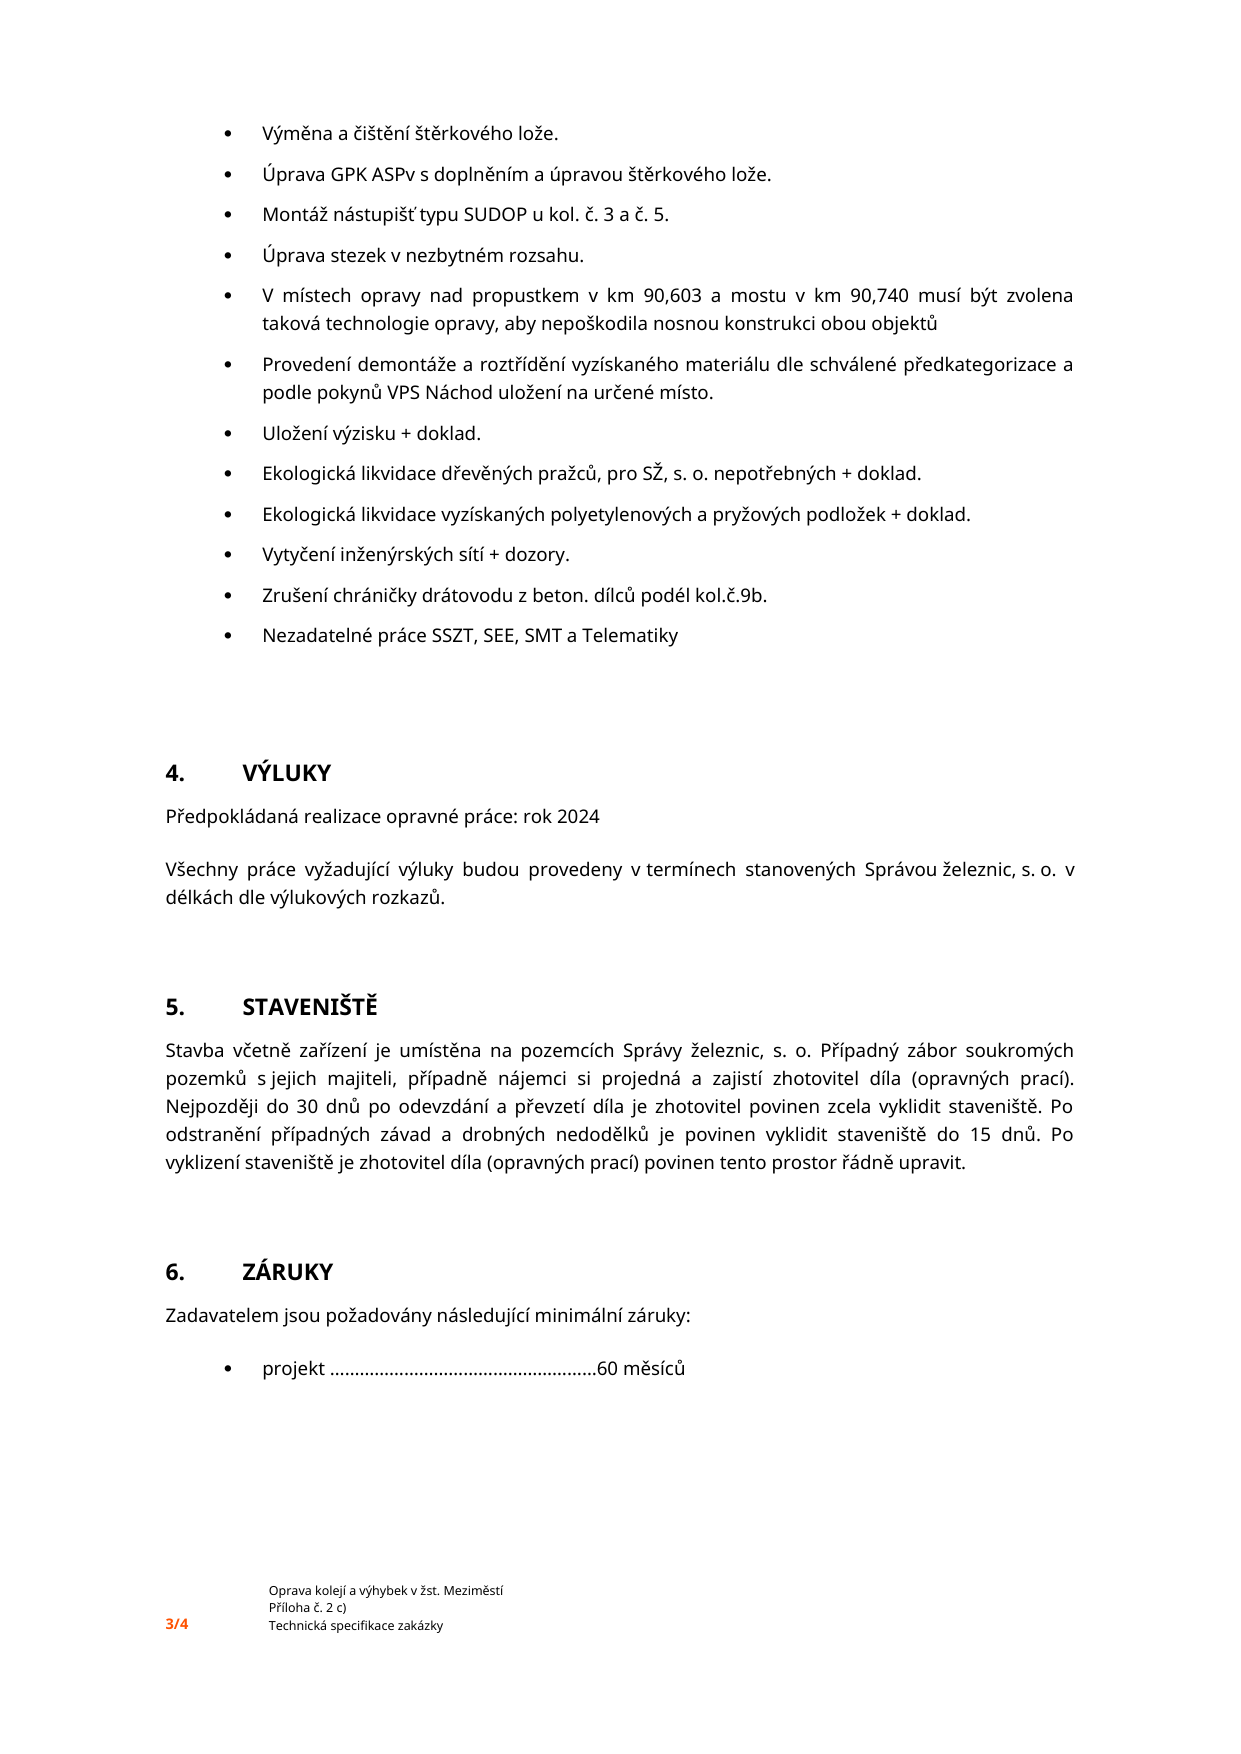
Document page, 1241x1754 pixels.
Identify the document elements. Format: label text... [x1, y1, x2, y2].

list Zrušení chráničky drátovodu z beton. dílců podél kol.č.9b. [224, 582, 1075, 607]
text Předpokládaná realizace opravné práce: rok 2024 [165, 803, 1075, 829]
text Zadavatelem jsou požadovány následující minimální záruky: [165, 1302, 1075, 1328]
text Všechny práce vyžadující výluky budou provedeny v termínech stanovených Správou železnic, s. o. v délkách dle výlukových rozkazů. [165, 856, 1075, 910]
list Ekologická likvidace dřevěných pražců, pro SŽ, s. o. nepotřebných + doklad. [224, 460, 1075, 486]
list Výměna a čištění štěrkového lože. [224, 121, 1075, 146]
text Staveniště [165, 990, 1075, 1022]
list Montáž nástupišť typu SUDOP u kol. č. 3 a č. 5. [224, 202, 1075, 227]
list Uložení výzisku + doklad. [224, 420, 1075, 445]
text Výluky [165, 756, 1075, 788]
text ZÁRUKY [165, 1255, 1075, 1287]
text Stavba včetně zařízení je umístěna na pozemcích Správy železnic, s. o. Případný zábor soukromých pozemků s jejich majiteli, případně nájemci si projedná a zajistí zhotovitel díla (opravných prací). Nejpozději do 30 dnů po odevzdání a převzetí díla je zhotovitel povinen zcela vyklidit staveniště. Po odstranění případných závad a drobných nedodělků je povinen vyklidit staveniště do 15 dnů. Po vyklizení staveniště je zhotovitel díla (opravných prací) povinen tento prostor řádně upravit. [165, 1037, 1075, 1175]
list V místech opravy nad propustkem v km 90,603 a mostu v km 90,740 musí být zvolena taková technologie opravy, aby nepoškodila nosnou konstrukci obou objektů [224, 283, 1075, 336]
list Ekologická likvidace vyzískaných polyetylenových a pryžových podložek + doklad. [224, 501, 1075, 526]
list projekt ………………………………………………60 měsíců [224, 1355, 1075, 1381]
list Úprava GPK ASPv s doplněním a úpravou štěrkového lože. [224, 161, 1075, 187]
list Úprava stezek v nezbytném rozsahu. [224, 242, 1075, 268]
list Provedení demontáže a roztřídění vyzískaného materiálu dle schválené předkategorizace a podle pokynů VPS Náchod uložení na určené místo. [224, 351, 1075, 405]
list Nezadatelné práce SSZT, SEE, SMT a Telematiky [224, 622, 1075, 648]
list Vytyčení inženýrských sítí + dozory. [224, 541, 1075, 567]
